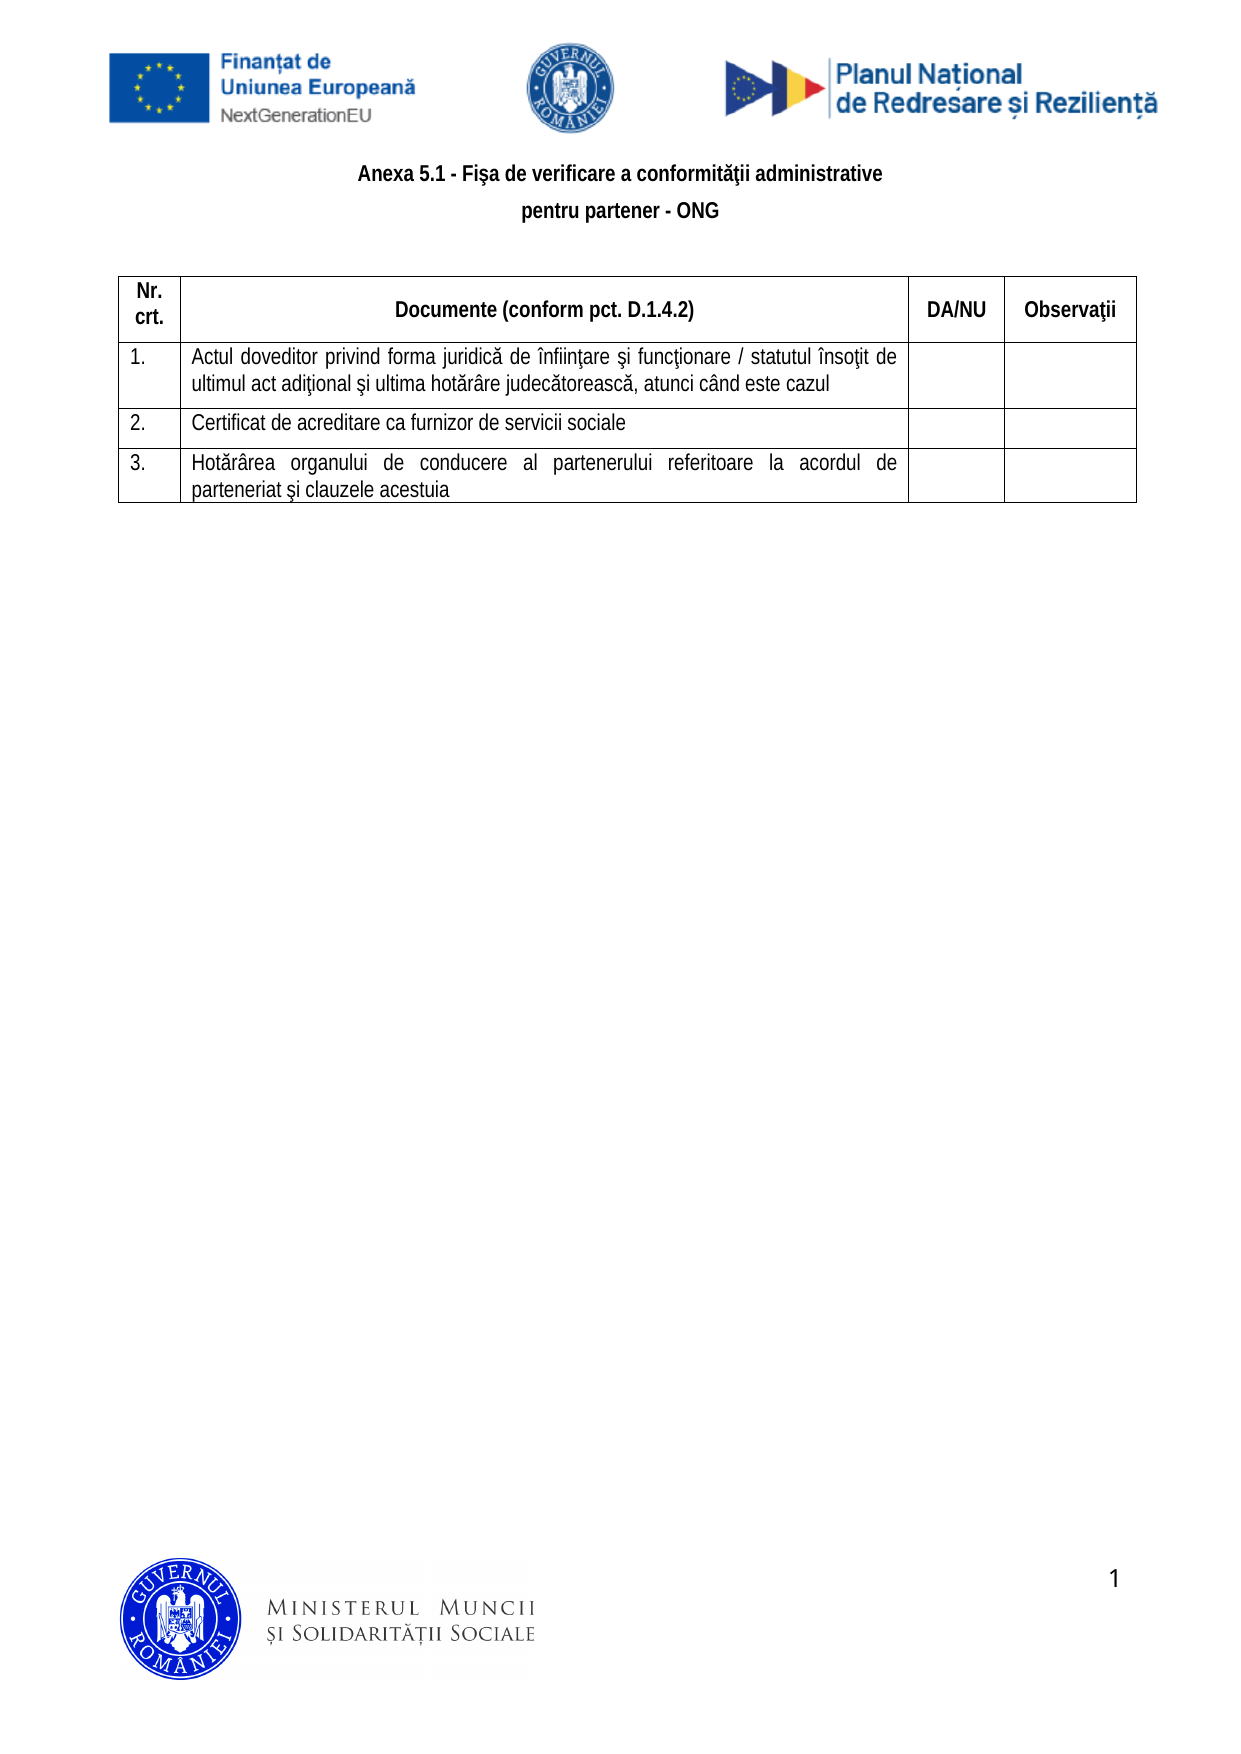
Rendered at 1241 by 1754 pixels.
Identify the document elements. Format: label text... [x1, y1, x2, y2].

table_cell [119, 409, 180, 448]
table_header DA/NU [909, 277, 1004, 342]
table_header Documente (conform pct. D.1.4.2) [181, 277, 908, 342]
picture [56, 23, 1164, 154]
table_cell [1005, 343, 1136, 408]
subtitle Anexa 5.1 - Fişa de verificare a conformităţii administrative [118, 149, 1122, 186]
table_header Observaţii [1005, 277, 1136, 342]
table_cell [909, 449, 1004, 502]
table_cell Hotărârea organului de conducere al partenerului referitoare la acordul de parteneriat şi clauzele acestuia [181, 449, 908, 502]
table_cell [909, 409, 1004, 448]
table_cell Actul doveditor privind forma juridică de înfiinţare şi funcţionare / statutul însoţit de ultimul act adiţional şi ultima hotărâre judecătorească, atunci când este cazul [181, 343, 908, 408]
table_cell [909, 343, 1004, 408]
table_cell [119, 449, 180, 502]
table_header Nr. crt. [119, 277, 180, 342]
picture [118, 1556, 534, 1681]
table_cell [1005, 449, 1136, 502]
table_cell [119, 343, 180, 408]
table_cell Certificat de acreditare ca furnizor de servicii sociale [181, 409, 908, 448]
subtitle pentru partener - ONG [118, 186, 1122, 224]
table_cell [1005, 409, 1136, 448]
